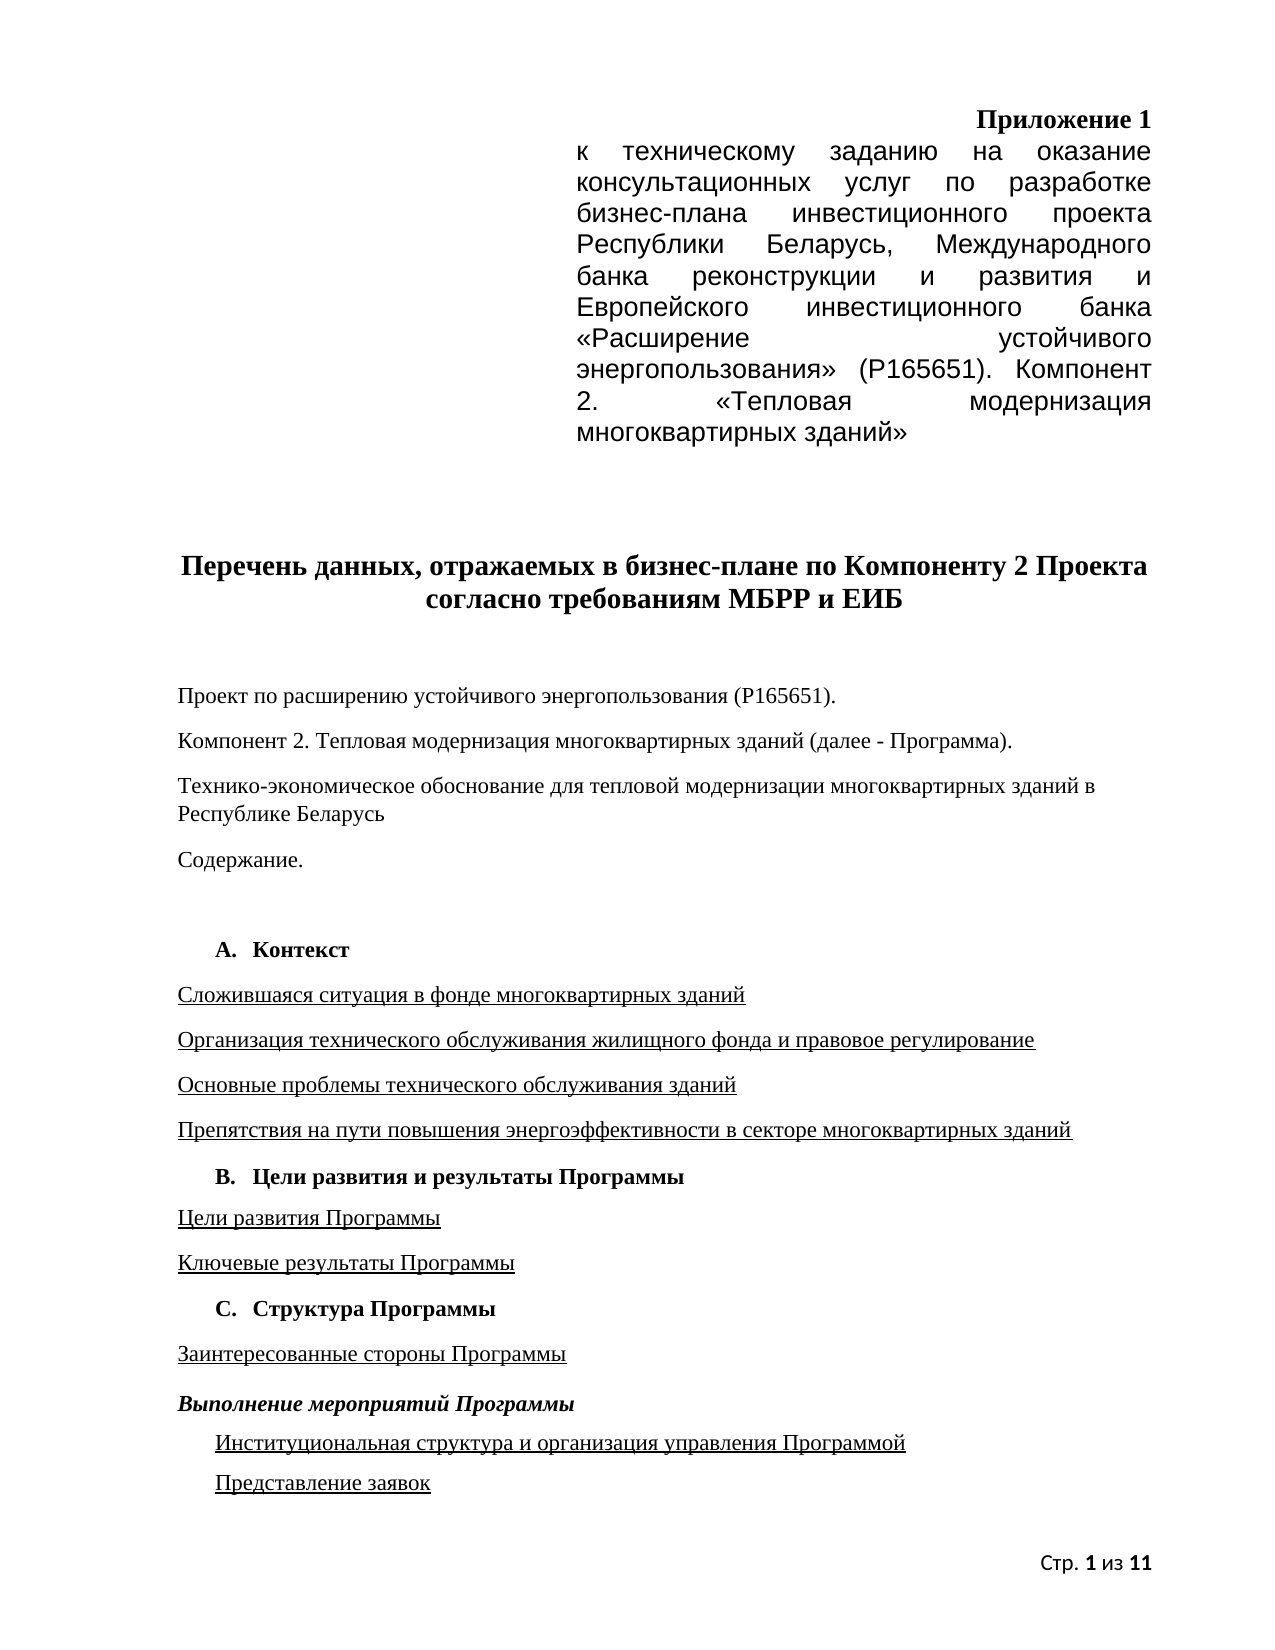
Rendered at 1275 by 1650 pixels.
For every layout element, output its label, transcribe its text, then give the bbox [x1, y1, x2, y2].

list Контекст [215, 936, 1152, 962]
text Проект по расширению устойчивого энергопользования (Р165651). [177, 682, 1152, 708]
text Основные проблемы технического обслуживания зданий [177, 1071, 1152, 1097]
text Препятствия на пути повышения энергоэффективности в секторе многоквартирных зданий [177, 1116, 1152, 1143]
text Представление заявок [215, 1469, 1152, 1496]
text Организация технического обслуживания жилищного фонда и правовое регулирование [177, 1026, 1152, 1052]
text Перечень данных, отражаемых в бизнес-плане по Компоненту 2 Проекта согласно требованиям МБРР и ЕИБ [177, 548, 1152, 615]
text Содержание. [177, 846, 1152, 872]
text Заинтересованные стороны Программы [177, 1340, 1152, 1366]
text Технико-экономическое обоснование для тепловой модернизации многоквартирных зданий в Республике Беларусь [177, 772, 1152, 827]
text Компонент 2. Тепловая модернизация многоквартирных зданий (далее - Программа). [177, 727, 1152, 753]
list Цели развития и результаты Программы [215, 1163, 1152, 1190]
table_header Приложение 1 к техническому заданию на оказание консультационных услуг по разработке бизнес-плана инвестиционного проекта Республики Беларусь, Международного банка реконструкции и развития и Европейского инвестиционного банка «Расширение устойчивого энергопользования» (P165651). Компонент 2. «Тепловая модернизация многоквартирных зданий» [576, 104, 1152, 447]
text Институциональная структура и организация управления Программой [215, 1428, 1152, 1455]
text Ключевые результаты Программы [177, 1249, 1152, 1276]
list Структура Программы [215, 1294, 1152, 1321]
text Сложившаяся ситуация в фонде многоквартирных зданий [177, 981, 1152, 1007]
text Цели развития Программы [177, 1204, 1152, 1231]
text Выполнение мероприятий Программы [177, 1385, 1152, 1416]
